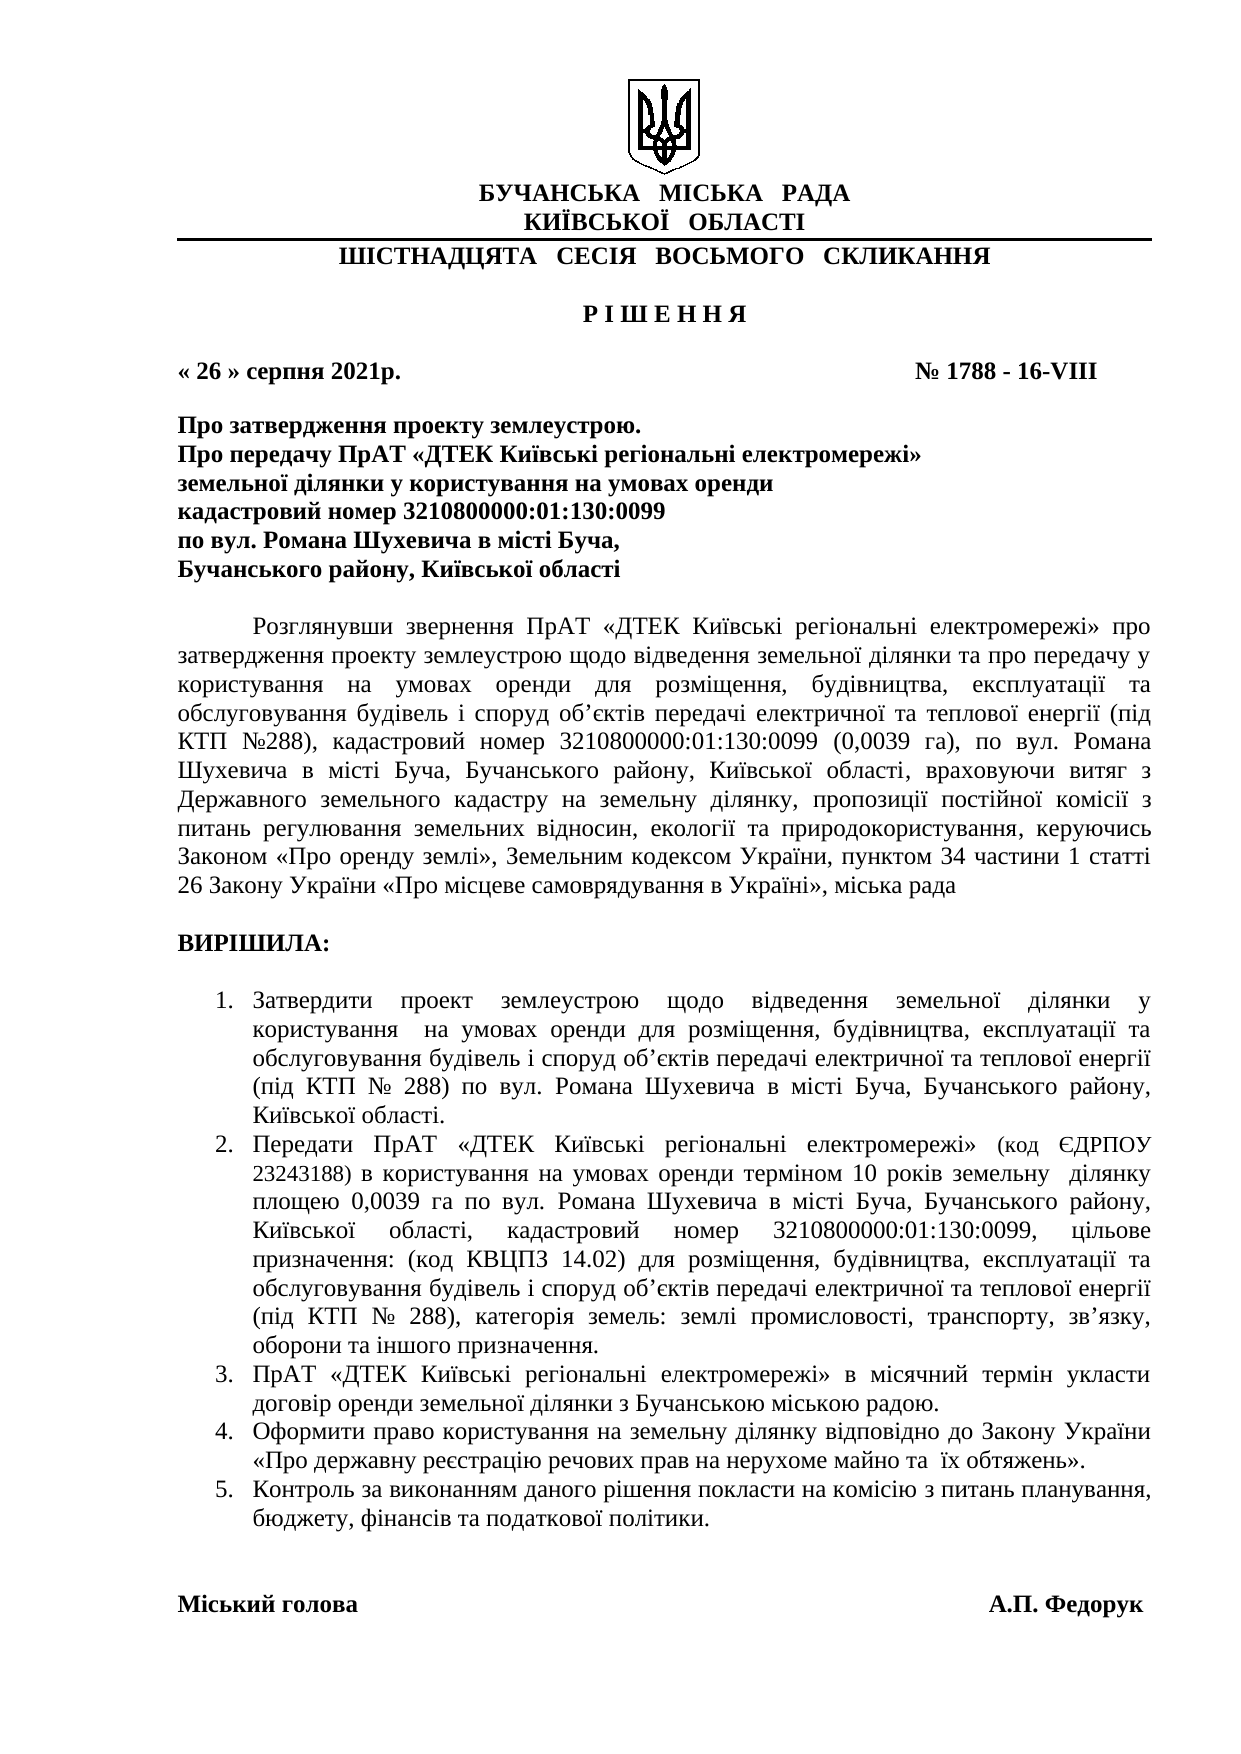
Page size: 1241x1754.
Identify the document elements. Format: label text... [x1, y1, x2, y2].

text ШІСТНАДЦЯТА СЕСІЯ ВОСЬМОГО СКЛИКАННЯ [177, 241, 1152, 270]
text Про передачу ПрАТ «ДТЕК Київські регіональні електромережі» [177, 439, 1152, 468]
text ВИРІШИЛА: [177, 928, 1152, 956]
text БУЧАНСЬКА МІСЬКА РАДА [177, 178, 1152, 207]
text Бучанського району, Київської області [177, 554, 1152, 583]
text КИЇВСЬКОЇ ОБЛАСТІ [177, 207, 1152, 238]
text Міський голова А.П. Федорук [177, 1589, 1152, 1618]
text « 26 » серпня 2021р. № 1788 - 16-VІІІ [177, 356, 1152, 385]
text Розглянувши звернення ПрАТ «ДТЕК Київські регіональні електромережі» про затвердження проекту землеустрою щодо відведення земельної ділянки та про передачу у користування на умовах оренди для розміщення, будівництва, експлуатації та обслуговування будівель і споруд об’єктів передачі електричної та теплової енергії (під КТП №288), кадастровий номер 3210800000:01:130:0099 (0,0039 га), по вул. Романа Шухевича в місті Буча, Бучанського району, Київської області, враховуючи витяг з Державного земельного кадастру на земельну ділянку, пропозиції постійної комісії з питань регулювання земельних відносин, екології та природокористування, керуючись Законом «Про оренду землі», Земельним кодексом України, пунктом 34 частини 1 статті 26 Закону України «Про місцеве самоврядування в Україні», міська рада [177, 611, 1152, 899]
text по вул. Романа Шухевича в місті Буча, [177, 525, 1152, 554]
text Р І Ш Е Н Н Я [177, 299, 1152, 327]
list Оформити право користування на земельну ділянку відповідно до Закону України «Про державну реєстрацію речових прав на нерухоме майно та їх обтяжень». [215, 1416, 1152, 1474]
text Про затвердження проекту землеустрою. [177, 410, 1152, 439]
list Передати ПрАТ «ДТЕК Київські регіональні електромережі» (код ЄДРПОУ 23243188) в користування на умовах оренди терміном 10 років земельну ділянку площею 0,0039 га по вул. Романа Шухевича в місті Буча, Бучанського району, Київської області, кадастровий номер 3210800000:01:130:0099, цільове призначення: (код КВЦПЗ 14.02) для розміщення, будівництва, експлуатації та обслуговування будівель і споруд об’єктів передачі електричної та теплової енергії (під КТП № 288), категорія земель: землі промисловості, транспорту, зв’язку, оборони та іншого призначення. [215, 1129, 1152, 1359]
list Затвердити проект землеустрою щодо відведення земельної ділянки у користування на умовах оренди для розміщення, будівництва, експлуатації та обслуговування будівель і споруд об’єктів передачі електричної та теплової енергії (під КТП № 288) по вул. Романа Шухевича в місті Буча, Бучанського району, Київської області. [215, 985, 1152, 1129]
list Контроль за виконанням даного рішення покласти на комісію з питань планування, бюджету, фінансів та податкової політики. [215, 1474, 1152, 1531]
text кадастровий номер 3210800000:01:130:0099 [177, 496, 1152, 525]
text земельної ділянки у користування на умовах оренди [177, 468, 1152, 496]
list ПрАТ «ДТЕК Київські регіональні електромережі» в місячний термін укласти договір оренди земельної ділянки з Бучанською міською радою. [215, 1359, 1152, 1416]
